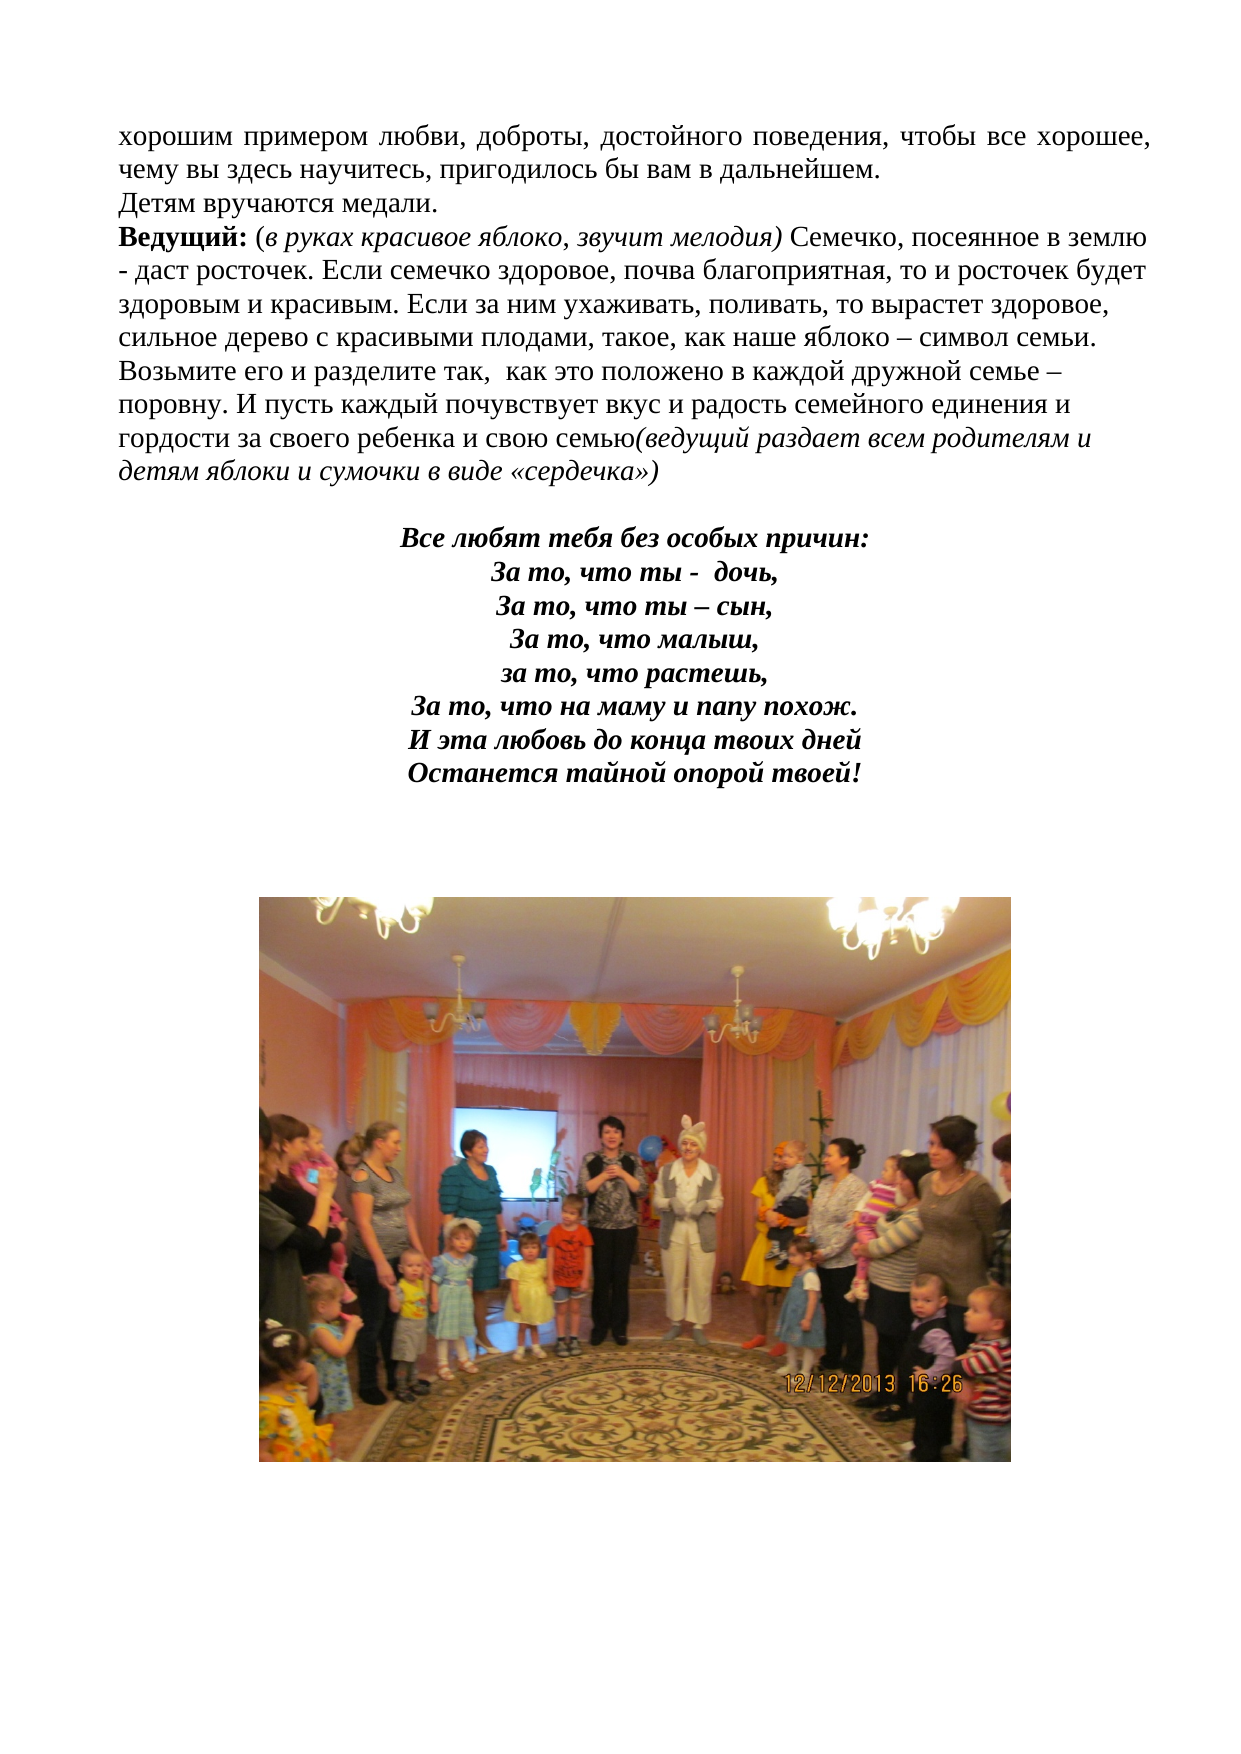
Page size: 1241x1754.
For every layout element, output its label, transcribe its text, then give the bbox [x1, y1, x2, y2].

text Детям вручаются медали. [118, 185, 1152, 219]
text За то, что на маму и папу похож. [118, 688, 1152, 722]
text Все любят тебя без особых причин: [118, 521, 1152, 554]
text За то, что ты - дочь, [118, 554, 1152, 588]
text за то, что растешь, [118, 655, 1152, 688]
picture [259, 897, 1011, 1462]
text Останется тайной опорой твоей! [118, 755, 1152, 789]
text За то, что ты – сын, [118, 588, 1152, 621]
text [118, 118, 1152, 185]
text Ведущий: (в руках красивое яблоко, звучит мелодия) Семечко, посеянное в землю - даст росточек. Если семечко здоровое, почва благоприятная, то и росточек будет здоровым и красивым. Если за ним ухаживать, поливать, то вырастет здоровое, сильное дерево с красивыми плодами, такое, как наше яблоко – символ семьи. Возьмите его и разделите так, как это положено в каждой дружной семье – поровну. И пусть каждый почувствует вкус и радость семейного единения и гордости за своего ребенка и свою семью(ведущий раздает всем родителям и детям яблоки и сумочки в виде «сердечка») [118, 219, 1152, 487]
text За то, что малыш, [118, 621, 1152, 655]
text И эта любовь до конца твоих дней [118, 722, 1152, 755]
